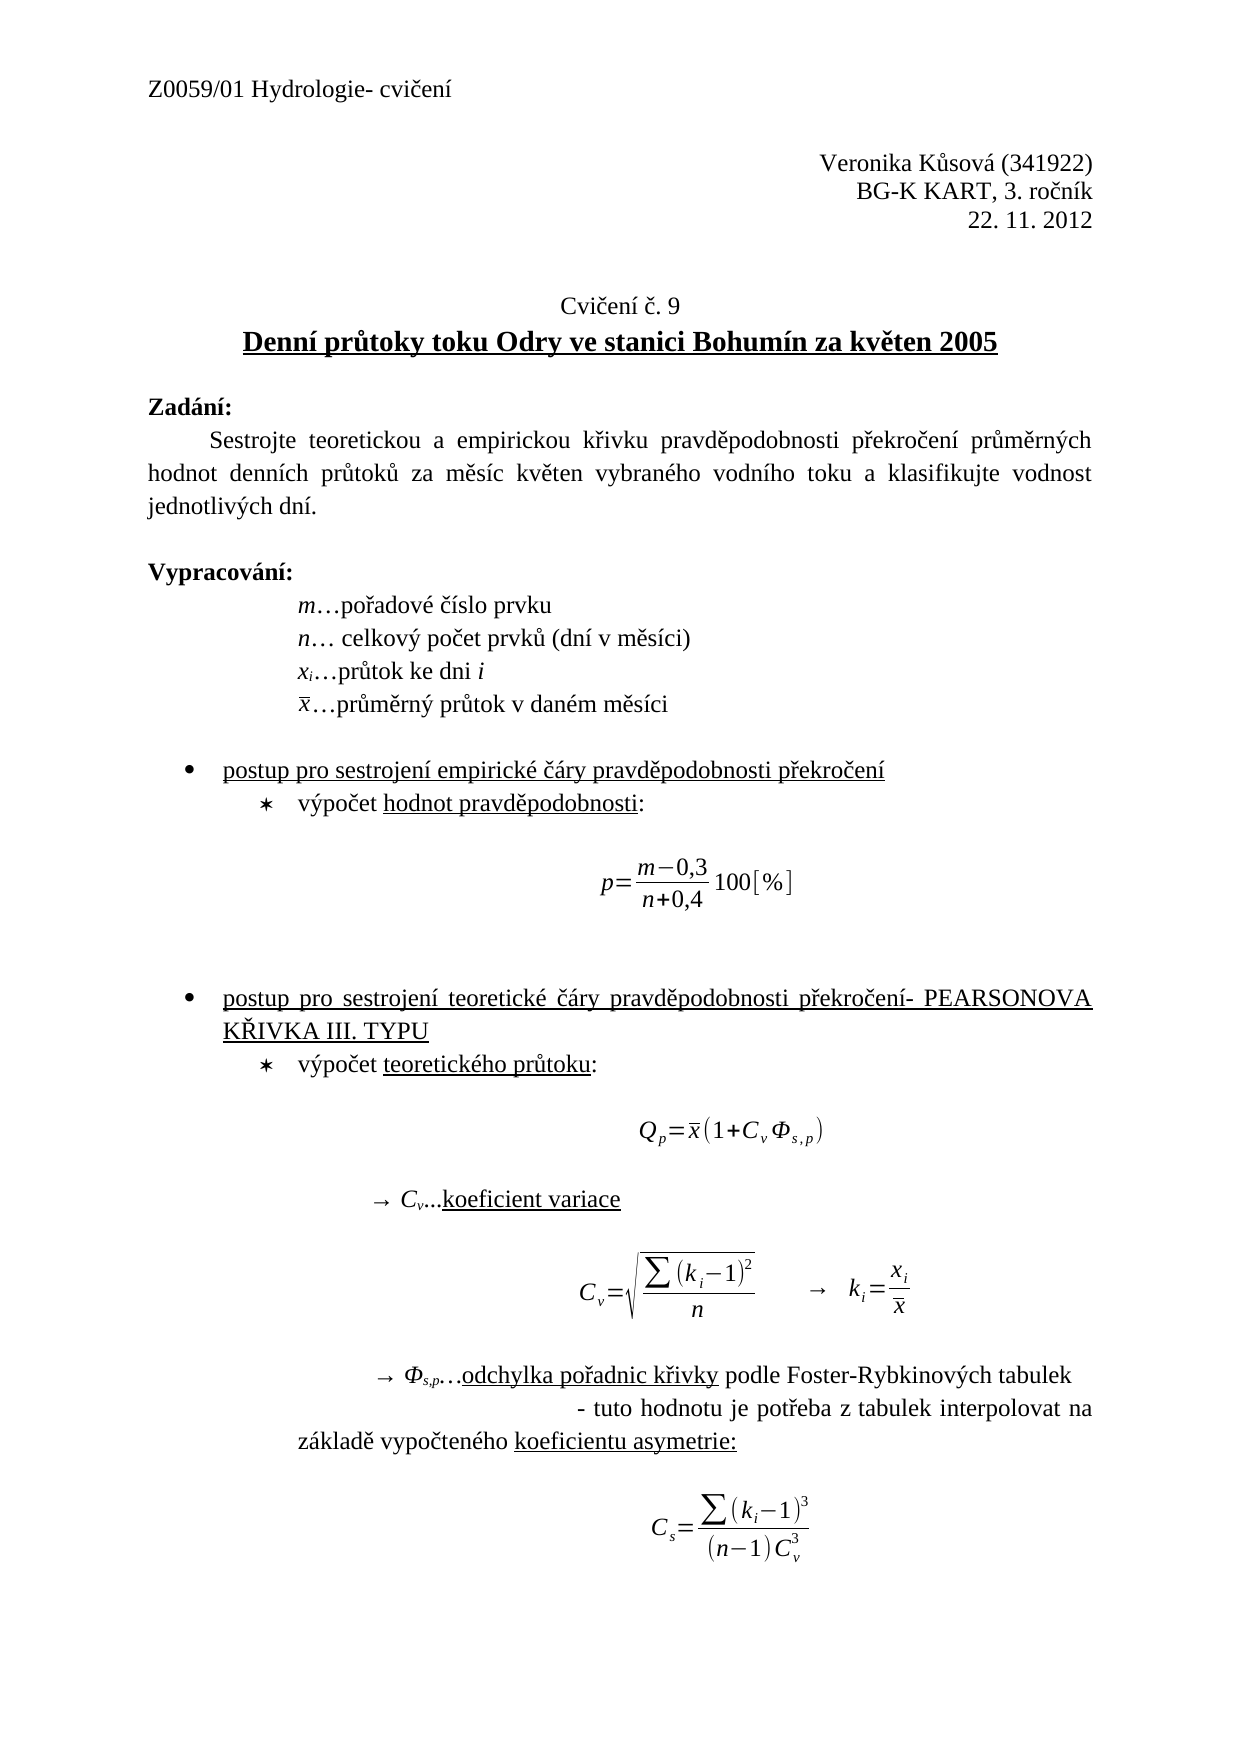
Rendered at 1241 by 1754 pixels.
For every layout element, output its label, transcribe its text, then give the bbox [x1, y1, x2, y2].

text Veronika Kůsová (341922) [148, 148, 1093, 176]
text m…pořadové číslo prvku [298, 590, 1093, 618]
text …průměrný průtok v daném měsíci [148, 689, 1093, 718]
text Vypracování: [148, 557, 1093, 586]
text Zadání: [148, 392, 1093, 420]
list postup pro sestrojení empirické čáry pravděpodobnosti překročení [185, 755, 1093, 784]
text Denní průtoky toku Odry ve stanici Bohumín za květen 2005 [148, 324, 1093, 358]
list výpočet hodnot pravděpodobnosti: [260, 788, 1093, 817]
list výpočet teoretického průtoku: [260, 1049, 1093, 1078]
text → Φs,p…odchylka pořadnic křivky podle Foster-Rybkinových tabulek [148, 1360, 1093, 1389]
text - tuto hodnotu je potřeba z tabulek interpolovat na základě vypočteného koeficientu asymetrie: [298, 1393, 1093, 1455]
text → [148, 1251, 1093, 1323]
text 22. 11. 2012 [148, 205, 1093, 234]
text → Cv...koeficient variace [298, 1184, 1093, 1213]
text Sestrojte teoretickou a empirickou křivku pravděpodobnosti překročení průměrných hodnot denních průtoků za měsíc květen vybraného vodního toku a klasifikujte vodnost jednotlivých dní. [148, 425, 1093, 519]
text BG-K KART, 3. ročník [148, 176, 1093, 205]
text xi…průtok ke dni i [298, 656, 1093, 684]
text n… celkový počet prvků (dní v měsíci) [298, 623, 1093, 652]
list postup pro sestrojení teoretické čáry pravděpodobnosti překročení- PEARSONOVA KŘIVKA III. TYPU [185, 983, 1093, 1045]
text Cvičení č. 9 [148, 291, 1093, 320]
